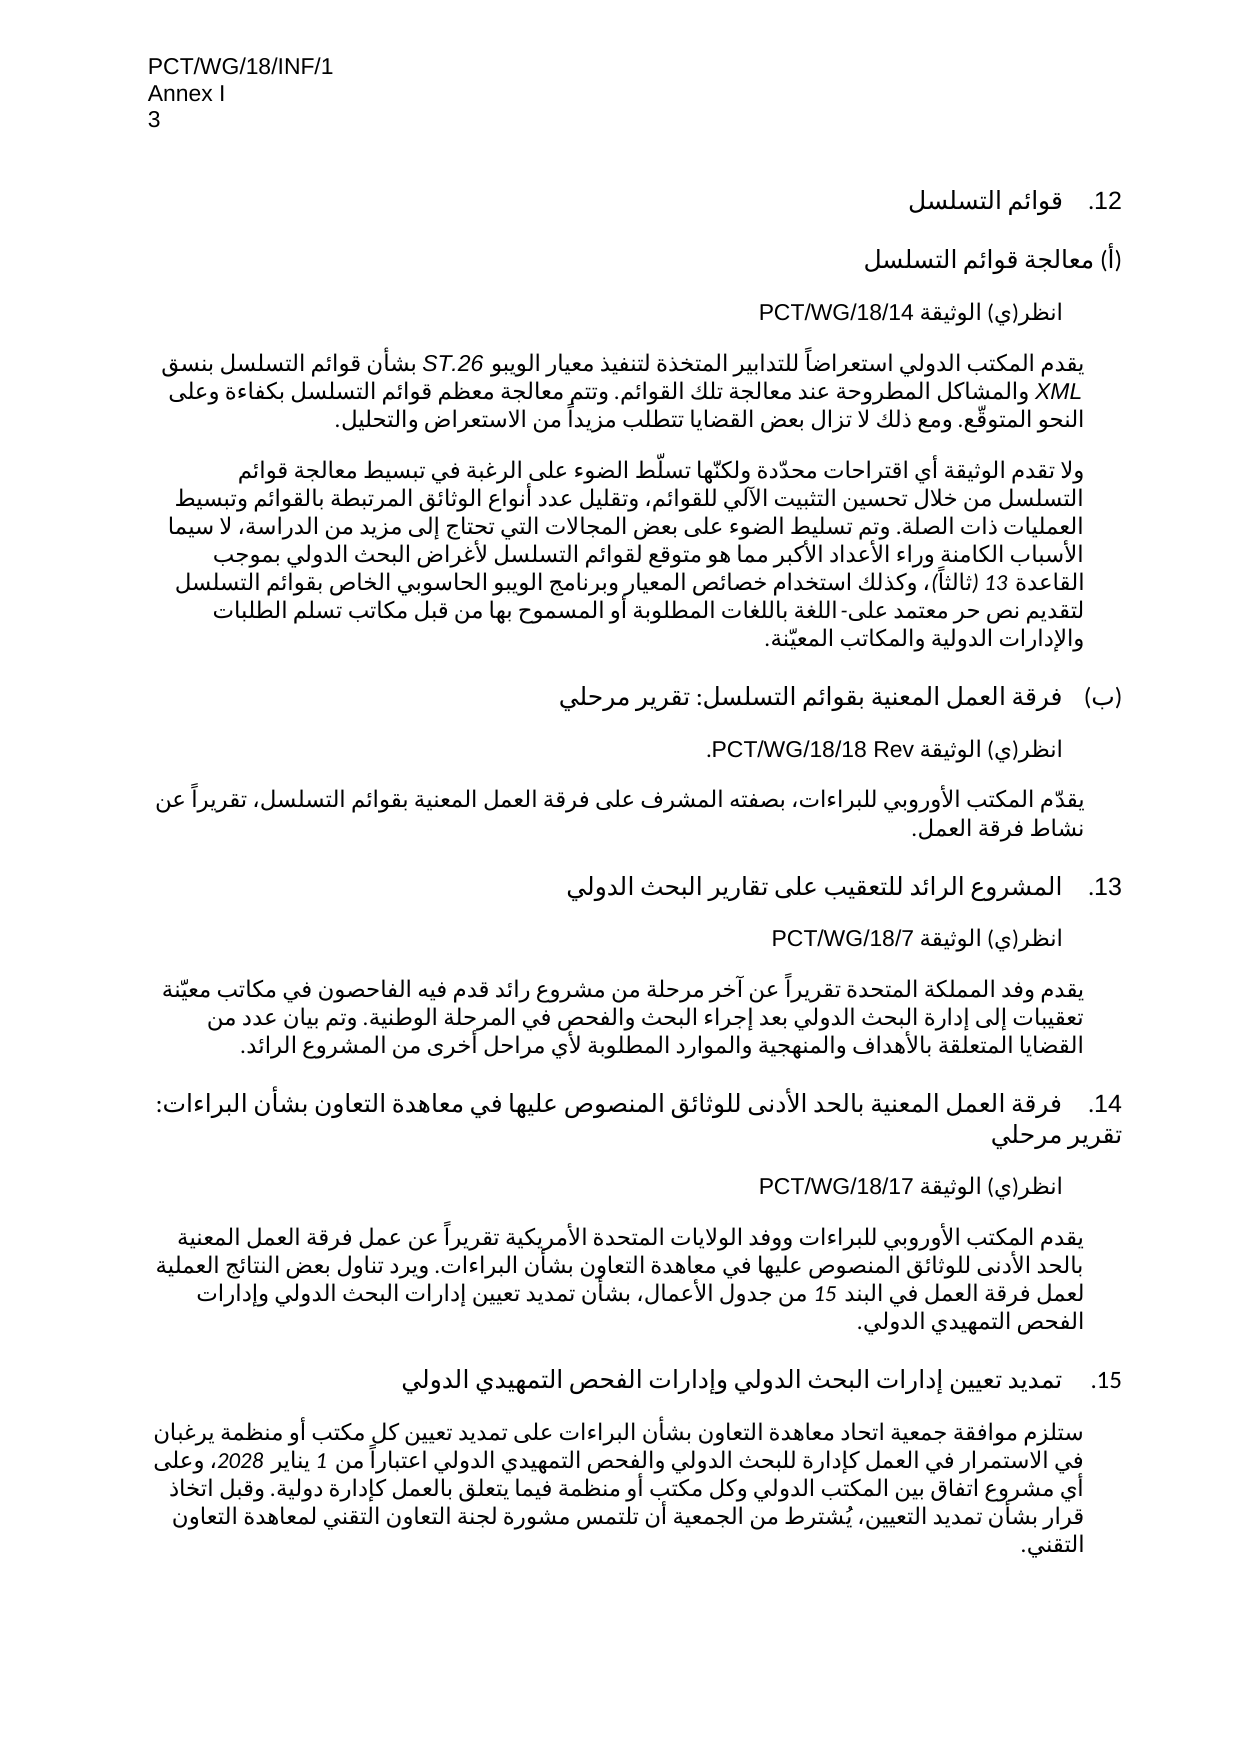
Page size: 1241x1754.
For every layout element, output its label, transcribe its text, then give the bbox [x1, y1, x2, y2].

text (ب) فرقة العمل المعنية بقوائم التسلسل: تقرير مرحلي [148, 681, 1122, 712]
text ‎13. المشروع الرائد للتعقيب على تقارير البحث الدولي [148, 871, 1122, 901]
text يقدم المكتب الأوروبي للبراءات ووفد الولايات المتحدة الأمريكية تقريراً عن عمل فرقة العمل المعنية بالحد الأدنى للوثائق المنصوص عليها في معاهدة التعاون بشأن البراءات. ويرد تناول بعض النتائج العملية لعمل فرقة العمل في البند 15 من جدول الأعمال، بشأن تمديد تعيين إدارات البحث الدولي وإدارات الفحص التمهيدي الدولي. [148, 1223, 1084, 1335]
text يقدم المكتب الدولي استعراضاً للتدابير المتخذة لتنفيذ معيار الويبو ST.26 بشأن قوائم التسلسل بنسق XML والمشاكل المطروحة عند معالجة تلك القوائم. وتتم معالجة معظم قوائم التسلسل بكفاءة وعلى النحو المتوقّع. ومع ذلك لا تزال بعض القضايا تتطلب مزيداً من الاستعراض والتحليل. [148, 349, 1084, 433]
text ولا تقدم الوثيقة أي اقتراحات محدّدة ولكنّها تسلّط الضوء على الرغبة في تبسيط معالجة قوائم التسلسل من خلال تحسين التثبيت الآلي للقوائم، وتقليل عدد أنواع الوثائق المرتبطة بالقوائم وتبسيط العمليات ذات الصلة. وتم تسليط الضوء على بعض المجالات التي تحتاج إلى مزيد من الدراسة، لا سيما الأسباب الكامنة وراء الأعداد الأكبر مما هو متوقع لقوائم التسلسل لأغراض البحث الدولي بموجب القاعدة 13 (ثالثاً)، وكذلك استخدام خصائص المعيار وبرنامج الويبو الحاسوبي الخاص بقوائم التسلسل لتقديم نص حر معتمد على-اللغة باللغات المطلوبة أو المسموح بها من قبل مكاتب تسلم الطلبات والإدارات الدولية والمكاتب المعيّنة. [148, 456, 1084, 652]
text انظر(ي) الوثيقة PCT/WG/18/7 [148, 924, 1063, 952]
text (أ) معالجة قوائم التسلسل [148, 244, 1122, 275]
text انظر(ي) الوثيقة PCT/WG/18/14 [148, 298, 1063, 326]
text 15. تمديد تعيين إدارات البحث الدولي وإدارات الفحص التمهيدي الدولي [148, 1364, 1122, 1395]
text يقدم وفد المملكة المتحدة تقريراً عن آخر مرحلة من مشروع رائد قدم فيه الفاحصون في مكاتب معيّنة تعقيبات إلى إدارة البحث الدولي بعد إجراء البحث والفحص في المرحلة الوطنية. وتم بيان عدد من القضايا المتعلقة بالأهداف والمنهجية والموارد المطلوبة لأي مراحل أخرى من المشروع الرائد. [148, 975, 1084, 1059]
text ‎14. فرقة العمل المعنية بالحد الأدنى للوثائق المنصوص عليها في معاهدة التعاون بشأن البراءات: تقرير مرحلي [148, 1088, 1122, 1149]
text ‎12. قوائم التسلسل [148, 185, 1122, 215]
text ستلزم موافقة جمعية اتحاد معاهدة التعاون بشأن البراءات على تمديد تعيين كل مكتب أو منظمة يرغبان في الاستمرار في العمل كإدارة للبحث الدولي والفحص التمهيدي الدولي اعتباراً من 1 يناير 2028، وعلى أي مشروع اتفاق بين المكتب الدولي وكل مكتب أو منظمة فيما يتعلق بالعمل كإدارة دولية. وقبل اتخاذ قرار بشأن تمديد التعيين، يُشترط من الجمعية أن تلتمس مشورة لجنة التعاون التقني لمعاهدة التعاون التقني. [148, 1418, 1084, 1558]
text انظر(ي) الوثيقة PCT/WG/18/17 [148, 1172, 1063, 1200]
text يقدّم المكتب الأوروبي للبراءات، بصفته المشرف على فرقة العمل المعنية بقوائم التسلسل، تقريراً عن نشاط فرقة العمل. [148, 786, 1084, 842]
text انظر(ي) الوثيقة PCT/WG/18/18 Rev. [148, 735, 1063, 763]
